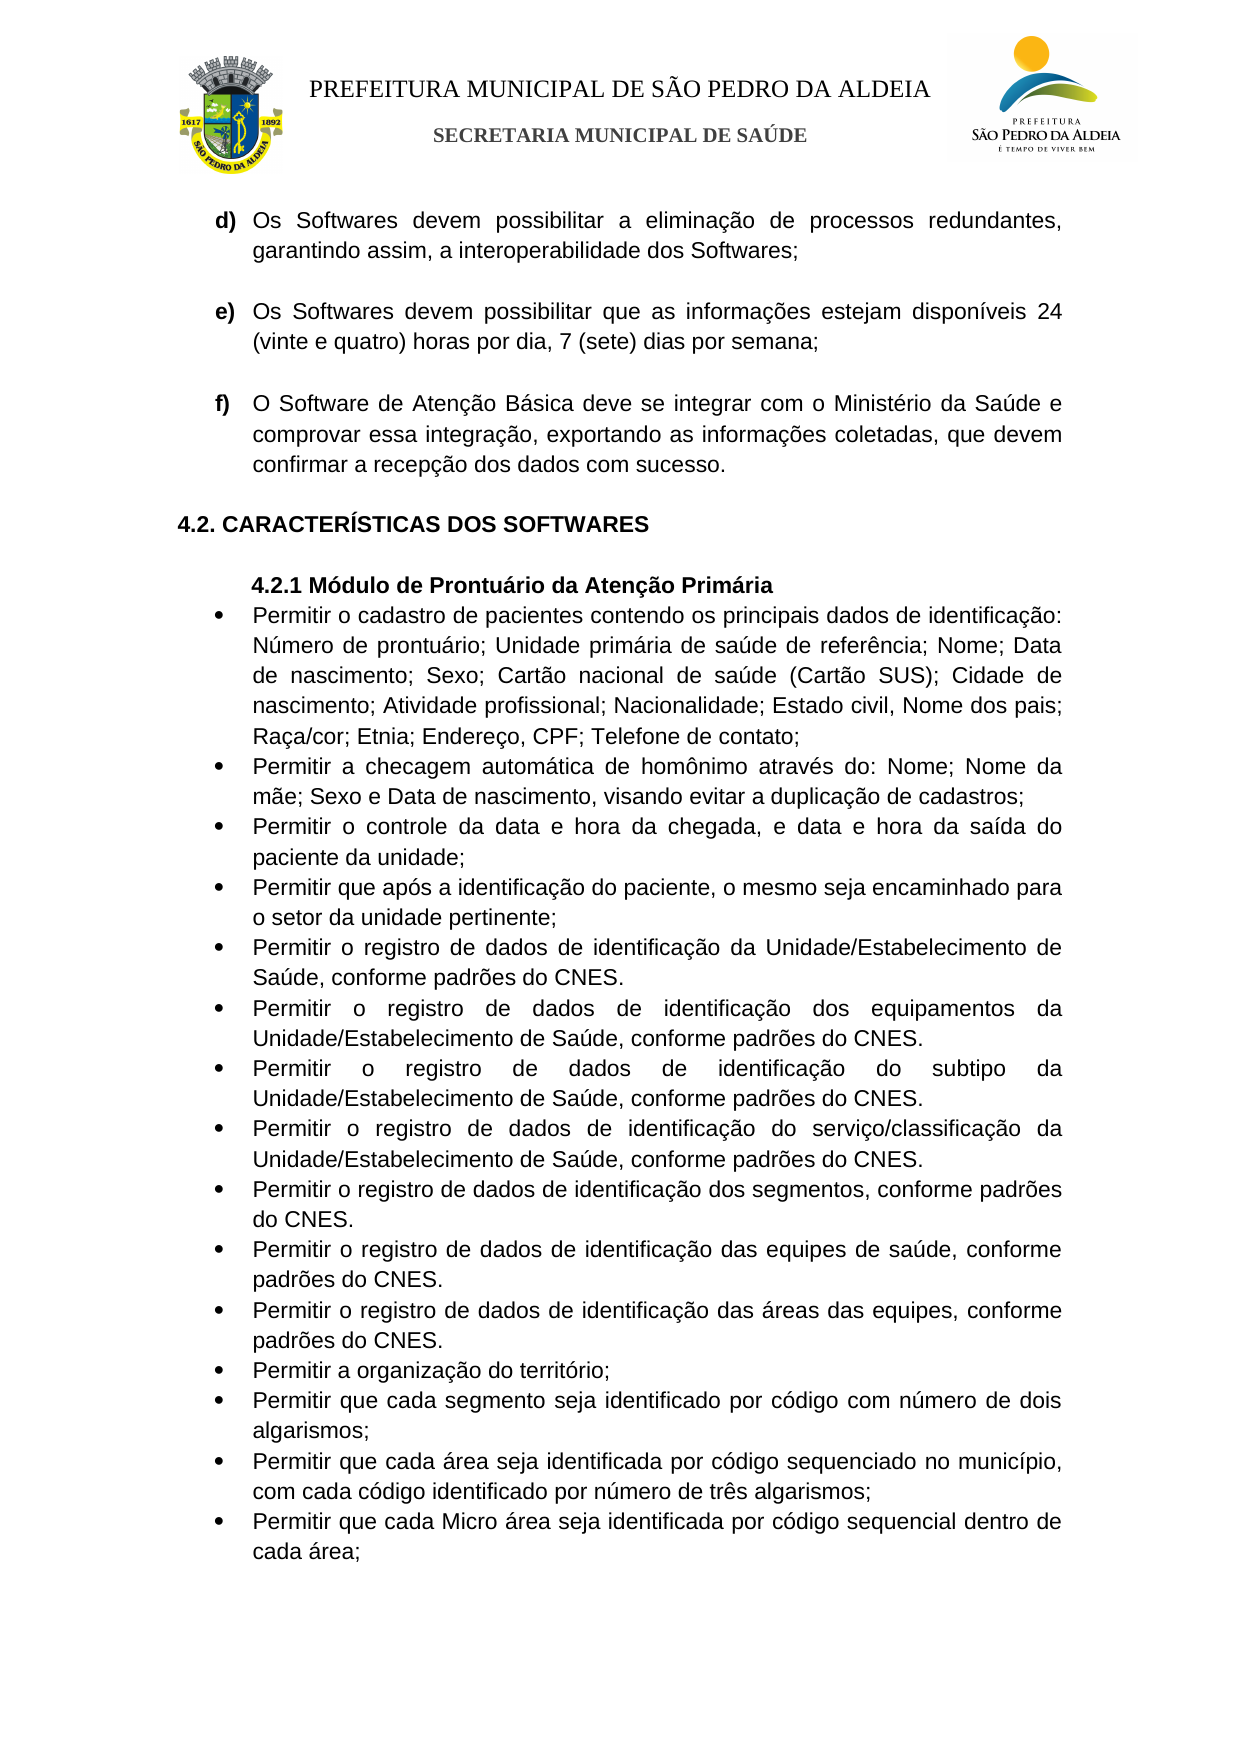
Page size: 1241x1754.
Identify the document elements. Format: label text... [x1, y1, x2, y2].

list Permitir que cada área seja identificada por código sequenciado no município, com cada código identificado por número de três algarismos; [215, 1448, 1063, 1504]
list Permitir o registro de dados de identificação do serviço/classificação da Unidade/Estabelecimento de Saúde, conforme padrões do CNES. [215, 1115, 1063, 1172]
list Permitir que cada segmento seja identificado por código com número de dois algarismos; [215, 1387, 1063, 1444]
list Os Softwares devem possibilitar a eliminação de processos redundantes, garantindo assim, a interoperabilidade dos Softwares; [215, 207, 1063, 264]
list O Software de Atenção Básica deve se integrar com o Ministério da Saúde e comprovar essa integração, exportando as informações coletadas, que devem confirmar a recepção dos dados com sucesso. [215, 390, 1063, 477]
list Permitir o registro de dados de identificação das equipes de saúde, conforme padrões do CNES. [215, 1236, 1063, 1293]
list Permitir o cadastro de pacientes contendo os principais dados de identificação: Número de prontuário; Unidade primária de saúde de referência; Nome; Data de nascimento; Sexo; Cartão nacional de saúde (Cartão SUS); Cidade de nascimento; Atividade profissional; Nacionalidade; Estado civil, Nome dos pais; Raça/cor; Etnia; Endereço, CPF; Telefone de contato; [215, 602, 1063, 749]
list Os Softwares devem possibilitar que as informações estejam disponíveis 24 (vinte e quatro) horas por dia, 7 (sete) dias por semana; [215, 298, 1063, 354]
text 4.2.1 Módulo de Prontuário da Atenção Primária [177, 572, 1063, 598]
list Permitir o registro de dados de identificação do subtipo da Unidade/Estabelecimento de Saúde, conforme padrões do CNES. [215, 1055, 1063, 1111]
list Permitir o registro de dados de identificação das áreas das equipes, conforme padrões do CNES. [215, 1297, 1063, 1353]
text 4.2. CARACTERÍSTICAS DOS SOFTWARES [177, 511, 1063, 537]
list Permitir o registro de dados de identificação da Unidade/Estabelecimento de Saúde, conforme padrões do CNES. [215, 934, 1063, 991]
picture [179, 56, 283, 174]
list Permitir o controle da data e hora da chegada, e data e hora da saída do paciente da unidade; [215, 813, 1063, 870]
list Permitir que após a identificação do paciente, o mesmo seja encaminhado para o setor da unidade pertinente; [215, 874, 1063, 930]
list Permitir a checagem automática de homônimo através do: Nome; Nome da mãe; Sexo e Data de nascimento, visando evitar a duplicação de cadastros; [215, 753, 1063, 809]
list Permitir o registro de dados de identificação dos equipamentos da Unidade/Estabelecimento de Saúde, conforme padrões do CNES. [215, 994, 1063, 1051]
list Permitir a organização do território; [215, 1357, 1063, 1383]
list Permitir o registro de dados de identificação dos segmentos, conforme padrões do CNES. [215, 1176, 1063, 1232]
picture [947, 33, 1138, 162]
list Permitir que cada Micro área seja identificada por código sequencial dentro de cada área; [215, 1508, 1063, 1564]
